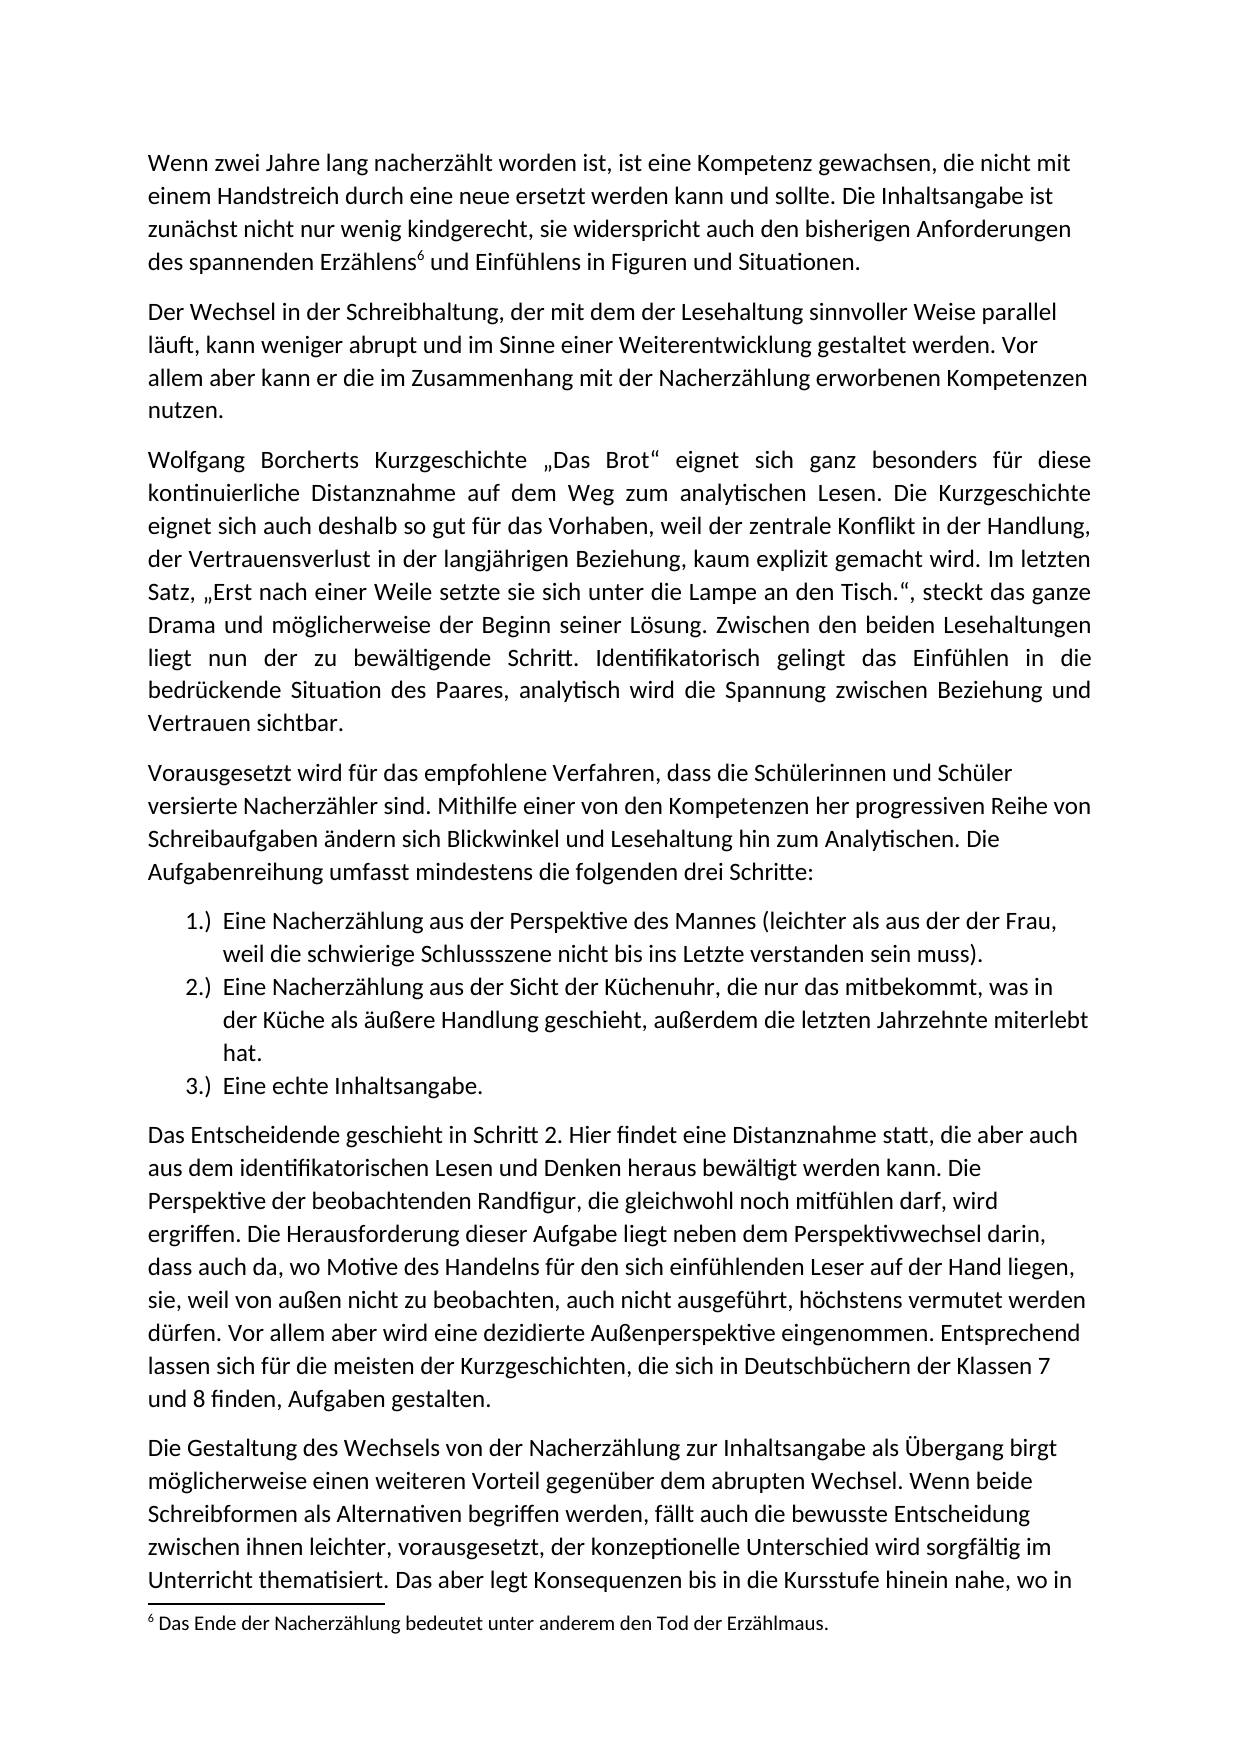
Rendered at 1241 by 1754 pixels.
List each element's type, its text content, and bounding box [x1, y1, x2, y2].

text Das Entscheidende geschieht in Schritt 2. Hier findet eine Distanznahme statt, die aber auch aus dem identifikatorischen Lesen und Denken heraus bewältigt werden kann. Die Perspektive der beobachtenden Randfigur, die gleichwohl noch mitfühlen darf, wird ergriffen. Die Herausforderung dieser Aufgabe liegt neben dem Perspektivwechsel darin, dass auch da, wo Motive des Handelns für den sich einfühlenden Leser auf der Hand liegen, sie, weil von außen nicht zu beobachten, auch nicht ausgeführt, höchstens vermutet werden dürfen. Vor allem aber wird eine dezidierte Außenperspektive eingenommen. Entsprechend lassen sich für die meisten der Kurzgeschichten, die sich in Deutschbüchern der Klassen 7 und 8 finden, Aufgaben gestalten. [148, 1120, 1093, 1413]
text Wenn zwei Jahre lang nacherzählt worden ist, ist eine Kompetenz gewachsen, die nicht mit einem Handstreich durch eine neue ersetzt werden kann und sollte. Die Inhaltsangabe ist zunächst nicht nur wenig kindgerecht, sie widerspricht auch den bisherigen Anforderungen des spannenden Erzählens und Einfühlens in Figuren und Situationen. [148, 148, 1093, 277]
list Eine echte Inhaltsangabe. [185, 1070, 1093, 1101]
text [148, 1433, 1093, 1595]
list Eine Nacherzählung aus der Perspektive des Mannes (leichter als aus der der Frau, weil die schwierige Schlussszene nicht bis ins Letzte verstanden sein muss). [185, 906, 1093, 969]
text Vorausgesetzt wird für das empfohlene Verfahren, dass die Schülerinnen und Schüler versierte Nacherzähler sind. Mithilfe einer von den Kompetenzen her progressiven Reihe von Schreibaufgaben ändern sich Blickwinkel und Lesehaltung hin zum Analytischen. Die Aufgabenreihung umfasst mindestens die folgenden drei Schritte: [148, 757, 1093, 886]
text Der Wechsel in der Schreibhaltung, der mit dem der Lesehaltung sinnvoller Weise parallel läuft, kann weniger abrupt und im Sinne einer Weiterentwicklung gestaltet werden. Vor allem aber kann er die im Zusammenhang mit der Nacherzählung erworbenen Kompetenzen nutzen. [148, 296, 1093, 425]
list Eine Nacherzählung aus der Sicht der Küchenuhr, die nur das mitbekommt, was in der Küche als äußere Handlung geschieht, außerdem die letzten Jahrzehnte miterlebt hat. [185, 971, 1093, 1068]
text Wolfgang Borcherts Kurzgeschichte „Das Brot“ eignet sich ganz besonders für diese kontinuierliche Distanznahme auf dem Weg zum analytischen Lesen. Die Kurzgeschichte eignet sich auch deshalb so gut für das Vorhaben, weil der zentrale Konflikt in der Handlung, der Vertrauensverlust in der langjährigen Beziehung, kaum explizit gemacht wird. Im letzten Satz, „Erst nach einer Weile setzte sie sich unter die Lampe an den Tisch.“, steckt das ganze Drama und möglicherweise der Beginn seiner Lösung. Zwischen den beiden Lesehaltungen liegt nun der zu bewältigende Schritt. Identifikatorisch gelingt das Einfühlen in die bedrückende Situation des Paares, analytisch wird die Spannung zwischen Beziehung und Vertrauen sichtbar. [148, 444, 1093, 738]
